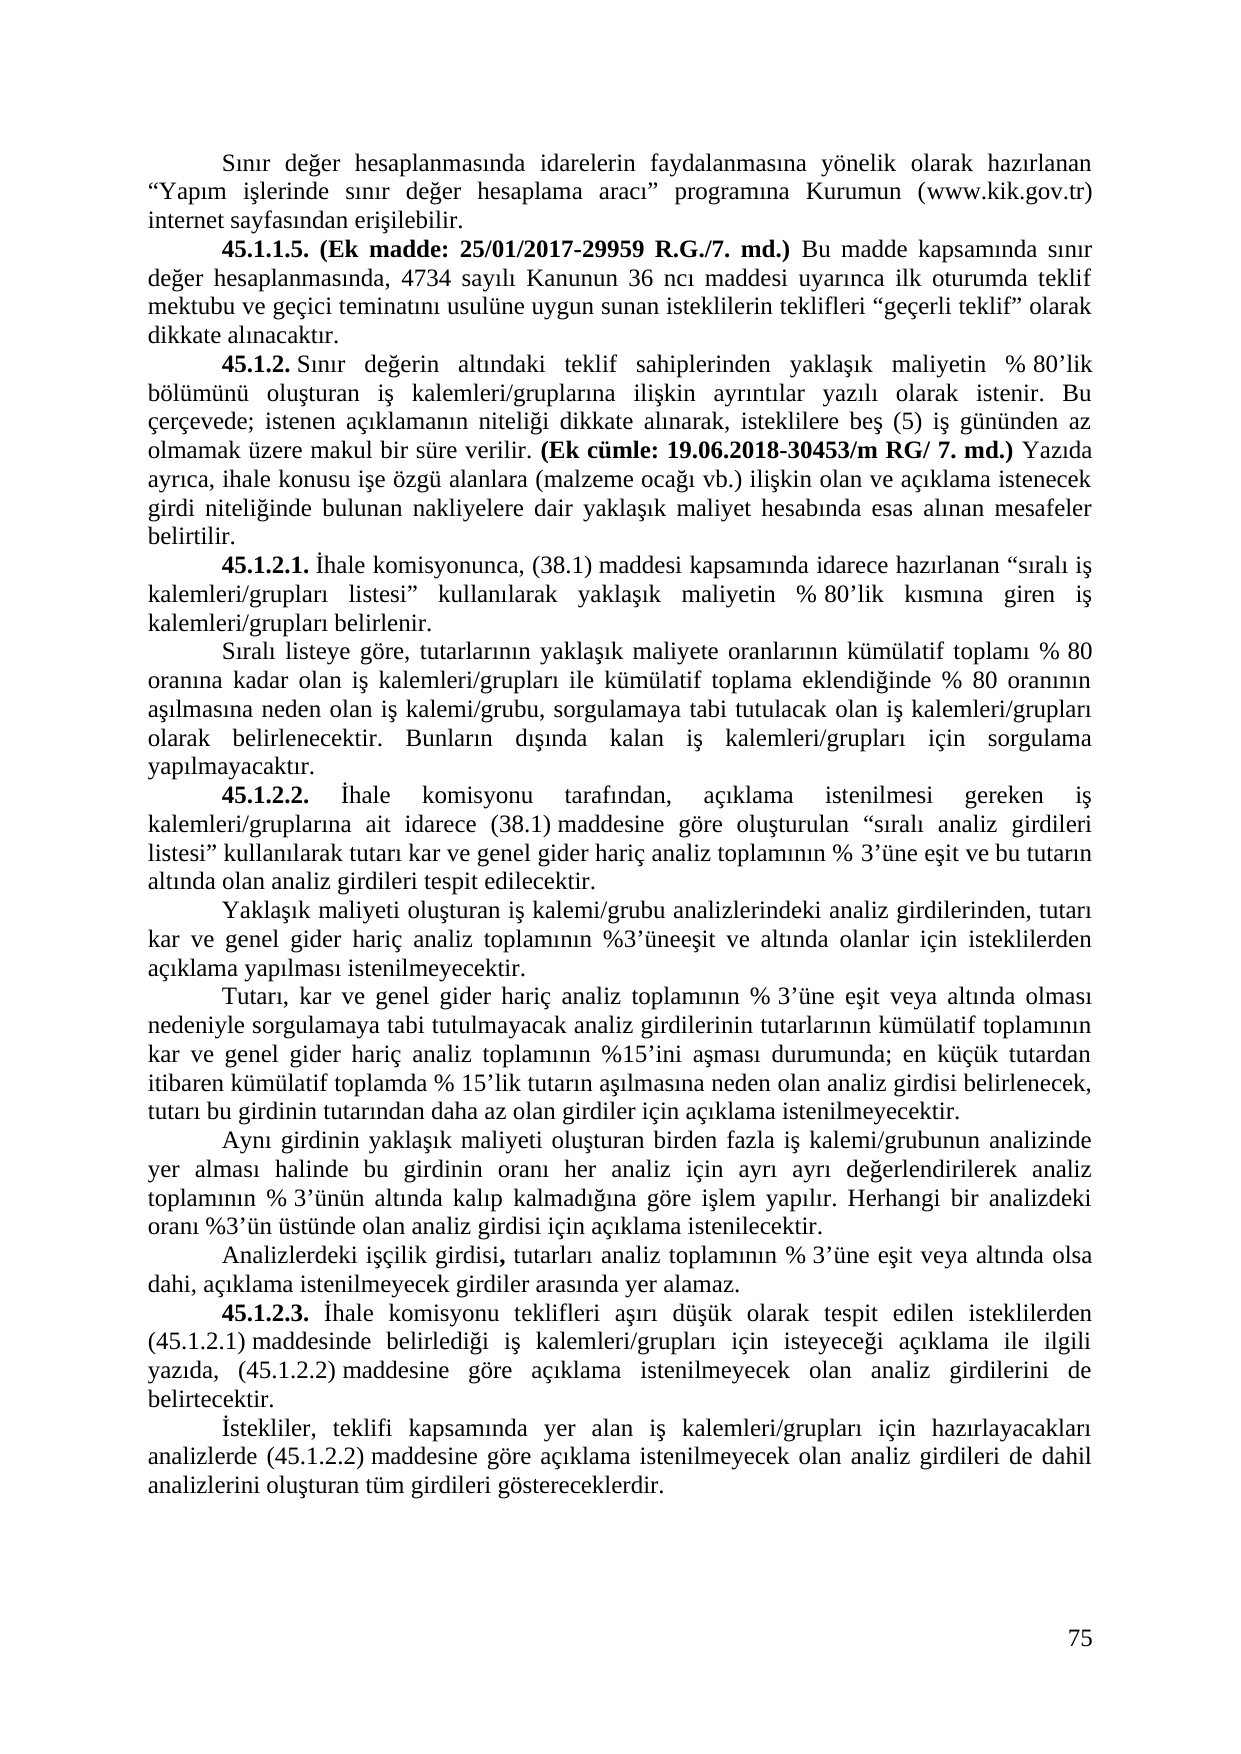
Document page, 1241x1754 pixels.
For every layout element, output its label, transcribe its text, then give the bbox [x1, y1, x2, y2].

text 45.1.1.5. (Ek madde: 25/01/2017-29959 R.G./7. md.) Bu madde kapsamında sınır değer hesaplanmasında, 4734 sayılı Kanunun 36 ncı maddesi uyarınca ilk oturumda teklif mektubu ve geçici teminatını usulüne uygun sunan isteklilerin teklifleri “geçerli teklif” olarak dikkate alınacaktır. [148, 234, 1092, 349]
text Sınır değer hesaplanmasında idarelerin faydalanmasına yönelik olarak hazırlanan “Yapım işlerinde sınır değer hesaplama aracı” programına Kurumun (www.kik.gov.tr) internet sayfasından erişilebilir. [148, 148, 1092, 234]
text Sıralı listeye göre, tutarlarının yaklaşık maliyete oranlarının kümülatif toplamı % 80 oranına kadar olan iş kalemleri/grupları ile kümülatif toplama eklendiğinde % 80 oranının aşılmasına neden olan iş kalemi/grubu, sorgulamaya tabi tutulacak olan iş kalemleri/grupları olarak belirlenecektir. Bunların dışında kalan iş kalemleri/grupları için sorgulama yapılmayacaktır. [148, 636, 1092, 780]
text Analizlerdeki işçilik girdisi, tutarları analiz toplamının % 3’üne eşit veya altında olsa dahi, açıklama istenilmeyecek girdiler arasında yer alamaz. [148, 1240, 1092, 1298]
text 45.1.2.1. İhale komisyonunca, (38.1) maddesi kapsamında idarece hazırlanan “sıralı iş kalemleri/grupları listesi” kullanılarak yaklaşık maliyetin % 80’lik kısmına giren iş kalemleri/grupları belirlenir. [148, 550, 1092, 636]
text Tutarı, kar ve genel gider hariç analiz toplamının % 3’üne eşit veya altında olması nedeniyle sorgulamaya tabi tutulmayacak analiz girdilerinin tutarlarının kümülatif toplamının kar ve genel gider hariç analiz toplamının %15’ini aşması durumunda; en küçük tutardan itibaren kümülatif toplamda % 15’lik tutarın aşılmasına neden olan analiz girdisi belirlenecek, tutarı bu girdinin tutarından daha az olan girdiler için açıklama istenilmeyecektir. [148, 981, 1092, 1125]
text Aynı girdinin yaklaşık maliyeti oluşturan birden fazla iş kalemi/grubunun analizinde yer alması halinde bu girdinin oranı her analiz için ayrı ayrı değerlendirilerek analiz toplamının % 3’ünün altında kalıp kalmadığına göre işlem yapılır. Herhangi bir analizdeki oranı %3’ün üstünde olan analiz girdisi için açıklama istenilecektir. [148, 1125, 1092, 1240]
text Yaklaşık maliyeti oluşturan iş kalemi/grubu analizlerindeki analiz girdilerinden, tutarı kar ve genel gider hariç analiz toplamının %3’üneeşit ve altında olanlar için isteklilerden açıklama yapılması istenilmeyecektir. [148, 895, 1092, 981]
text 45.1.2.3. İhale komisyonu teklifleri aşırı düşük olarak tespit edilen isteklilerden (45.1.2.1) maddesinde belirlediği iş kalemleri/grupları için isteyeceği açıklama ile ilgili yazıda, (45.1.2.2) maddesine göre açıklama istenilmeyecek olan analiz girdilerini de belirtecektir. [148, 1298, 1092, 1413]
text 45.1.2. Sınır değerin altındaki teklif sahiplerinden yaklaşık maliyetin % 80’lik bölümünü oluşturan iş kalemleri/gruplarına ilişkin ayrıntılar yazılı olarak istenir. Bu çerçevede; istenen açıklamanın niteliği dikkate alınarak, isteklilere beş (5) iş gününden az olmamak üzere makul bir süre verilir. (Ek cümle: 19.06.2018-30453/m RG/ 7. md.) Yazıda ayrıca, ihale konusu işe özgü alanlara (malzeme ocağı vb.) ilişkin olan ve açıklama istenecek girdi niteliğinde bulunan nakliyelere dair yaklaşık maliyet hesabında esas alınan mesafeler belirtilir. [148, 349, 1092, 550]
text 45.1.2.2. İhale komisyonu tarafından, açıklama istenilmesi gereken iş kalemleri/gruplarına ait idarece (38.1) maddesine göre oluşturulan “sıralı analiz girdileri listesi” kullanılarak tutarı kar ve genel gider hariç analiz toplamının % 3’üne eşit ve bu tutarın altında olan analiz girdileri tespit edilecektir. [148, 780, 1092, 895]
text İstekliler, teklifi kapsamında yer alan iş kalemleri/grupları için hazırlayacakları analizlerde (45.1.2.2) maddesine göre açıklama istenilmeyecek olan analiz girdileri de dahil analizlerini oluşturan tüm girdileri göstereceklerdir. [148, 1413, 1092, 1499]
